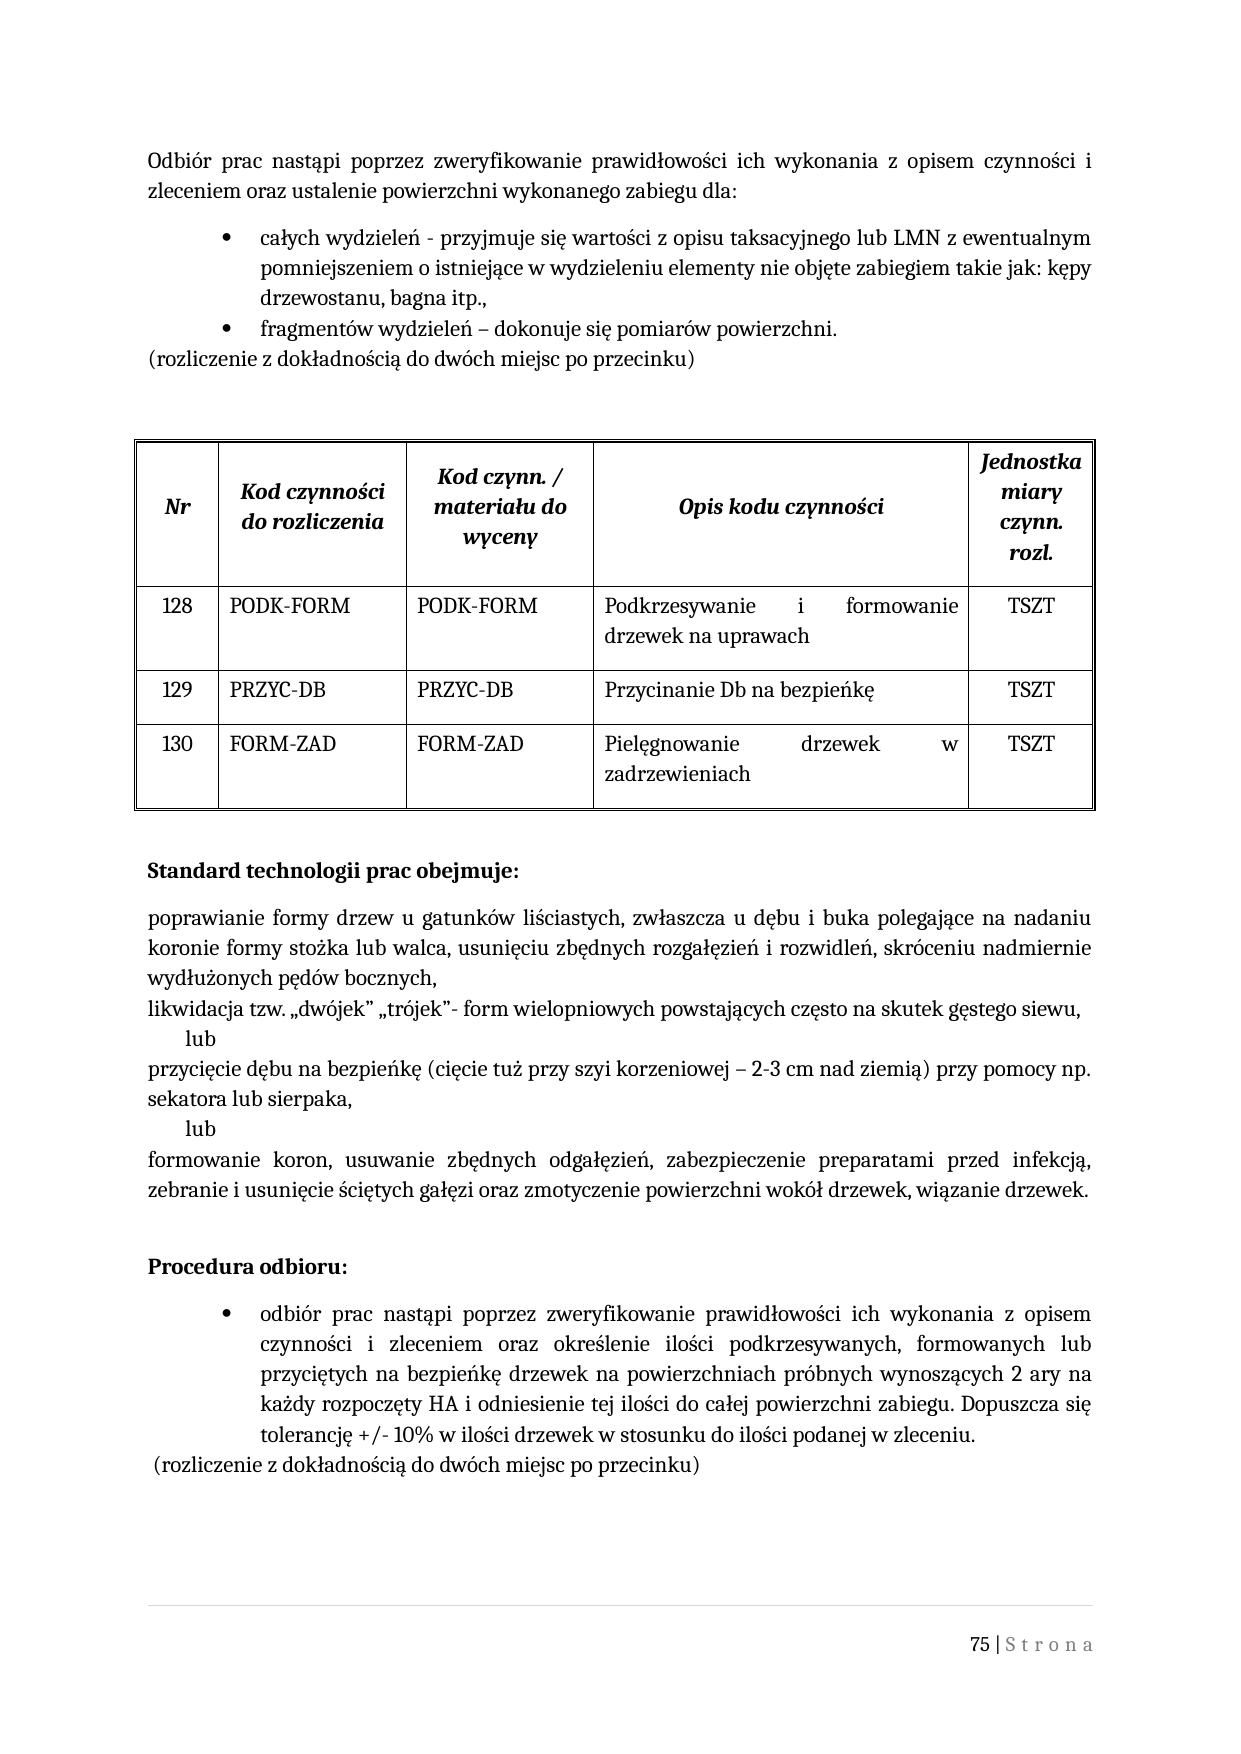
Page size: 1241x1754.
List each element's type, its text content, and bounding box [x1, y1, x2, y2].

list odbiór prac nastąpi poprzez zweryfikowanie prawidłowości ich wykonania z opisem czynności i zleceniem oraz określenie ilości podkrzesywanych, formowanych lub przyciętych na bezpieńkę drzewek na powierzchniach próbnych wynoszących 2 ary na każdy rozpoczęty HA i odniesienie tej ilości do całej powierzchni zabiegu. Dopuszcza się tolerancję +/- 10% w ilości drzewek w stosunku do ilości podanej w zleceniu. [223, 1301, 1093, 1448]
text (rozliczenie z dokładnością do dwóch miejsc po przecinku) [148, 346, 1093, 372]
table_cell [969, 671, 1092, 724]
text przycięcie dębu na bezpieńkę (cięcie tuż przy szyi korzeniowej – 2-3 cm nad ziemią) przy pomocy np. sekatora lub sierpaka, [148, 1056, 1093, 1112]
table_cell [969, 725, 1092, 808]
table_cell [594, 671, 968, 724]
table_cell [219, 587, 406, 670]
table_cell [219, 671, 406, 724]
text lub [185, 1116, 1093, 1142]
text formowanie koron, usuwanie zbędnych odgałęzień, zabezpieczenie preparatami przed infekcją, zebranie i usunięcie ściętych gałęzi oraz zmotyczenie powierzchni wokół drzewek, wiązanie drzewek. [148, 1146, 1093, 1203]
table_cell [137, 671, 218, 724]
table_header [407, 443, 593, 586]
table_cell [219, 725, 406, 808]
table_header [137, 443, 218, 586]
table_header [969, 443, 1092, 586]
text Standard technologii prac obejmuje: [148, 858, 1093, 884]
list całych wydzieleń - przyjmuje się wartości z opisu taksacyjnego lub LMN z ewentualnym pomniejszeniem o istniejące w wydzieleniu elementy nie objęte zabiegiem takie jak: kępy drzewostanu, bagna itp., [223, 225, 1093, 311]
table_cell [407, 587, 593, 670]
text (rozliczenie z dokładnością do dwóch miejsc po przecinku) [148, 1452, 1093, 1478]
text Procedura odbioru: [148, 1254, 1093, 1280]
text Odbiór prac nastąpi poprzez zweryfikowanie prawidłowości ich wykonania z opisem czynności i zleceniem oraz ustalenie powierzchni wykonanego zabiegu dla: [148, 148, 1093, 204]
text likwidacja tzw. „dwójek” „trójek”- form wielopniowych powstających często na skutek gęstego siewu, [148, 995, 1093, 1022]
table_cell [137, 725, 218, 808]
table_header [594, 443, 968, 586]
text poprawianie formy drzew u gatunków liściastych, zwłaszcza u dębu i buka polegające na nadaniu koronie formy stożka lub walca, usunięciu zbędnych rozgałęzień i rozwidleń, skróceniu nadmiernie wydłużonych pędów bocznych, [148, 905, 1093, 991]
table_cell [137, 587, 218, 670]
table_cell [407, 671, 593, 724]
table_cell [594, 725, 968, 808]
list fragmentów wydzieleń – dokonuje się pomiarów powierzchni. [223, 315, 1093, 342]
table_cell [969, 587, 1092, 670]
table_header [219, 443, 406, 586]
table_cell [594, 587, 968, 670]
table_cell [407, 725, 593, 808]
text lub [185, 1026, 1093, 1052]
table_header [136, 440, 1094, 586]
